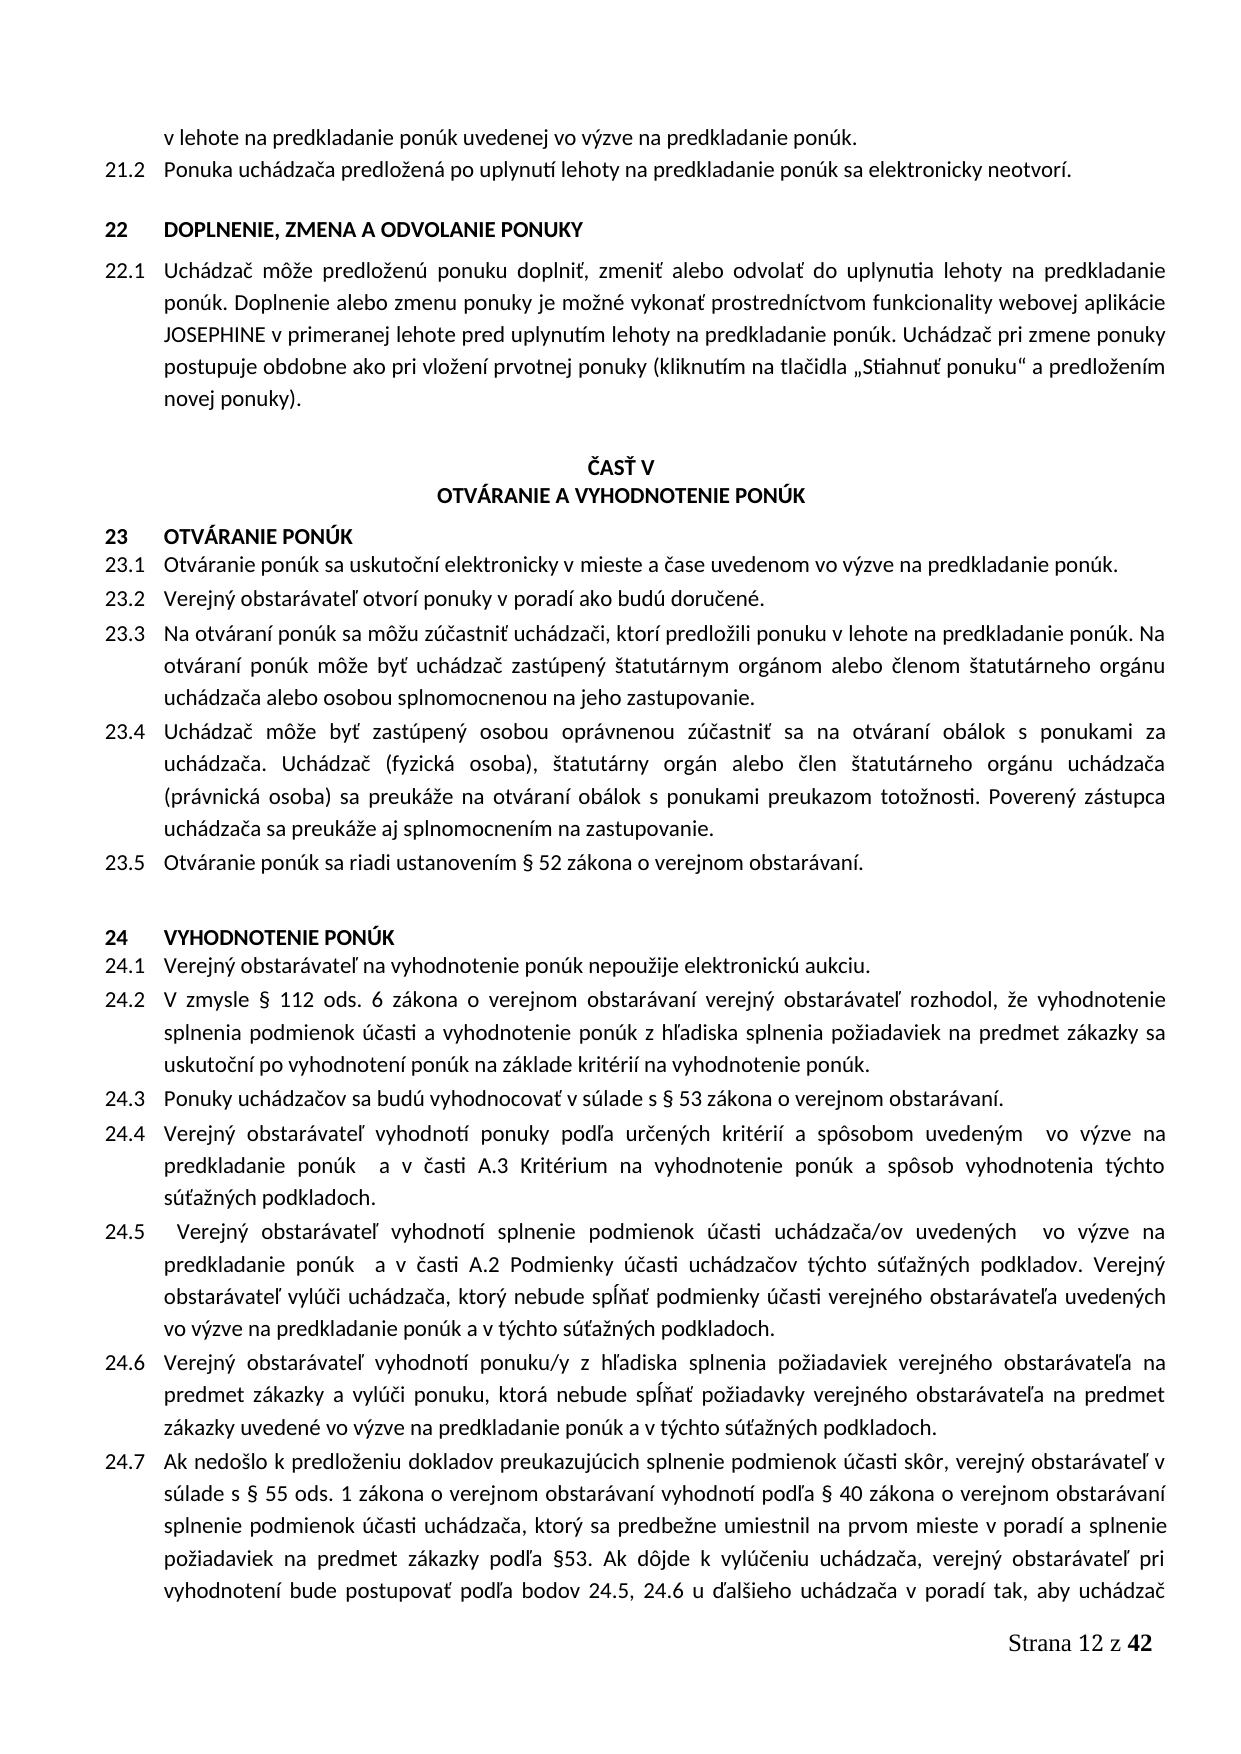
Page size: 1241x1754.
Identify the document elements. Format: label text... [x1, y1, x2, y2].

list Otváranie ponúk sa riadi ustanovením § 52 zákona o verejnom obstarávaní. [104, 848, 1167, 876]
list Verejný obstarávateľ vyhodnotí ponuky podľa určených kritérií a spôsobom uvedeným vo výzve na predkladanie ponúk a v časti A.3 Kritérium na vyhodnotenie ponúk a spôsob vyhodnotenia týchto súťažných podkladoch. [104, 1119, 1167, 1211]
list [104, 1447, 1167, 1604]
text Otváranie a vyhodnotenie ponúk [75, 481, 1167, 509]
list Doplnenie, zmena a odvolanie ponuky [104, 215, 1167, 243]
list Verejný obstarávateľ na vyhodnotenie ponúk nepoužije elektronickú aukciu. [104, 951, 1167, 979]
list VYHODNOTENIE PONÚK [104, 923, 1167, 951]
list Verejný obstarávateľ vyhodnotí splnenie podmienok účasti uchádzača/ov uvedených vo výzve na predkladanie ponúk a v časti A.2 Podmienky účasti uchádzačov týchto súťažných podkladov. Verejný obstarávateľ vylúči uchádzača, ktorý nebude spĺňať podmienky účasti verejného obstarávateľa uvedených vo výzve na predkladanie ponúk a v týchto súťažných podkladoch. [104, 1217, 1167, 1342]
list Uchádzač môže predloženú ponuku doplniť, zmeniť alebo odvolať do uplynutia lehoty na predkladanie ponúk. Doplnenie alebo zmenu ponuky je možné vykonať prostredníctvom funkcionality webovej aplikácie JOSEPHINE v primeranej lehote pred uplynutím lehoty na predkladanie ponúk. Uchádzač pri zmene ponuky postupuje obdobne ako pri vložení prvotnej ponuky (kliknutím na tlačidla „Stiahnuť ponuku“ a predložením novej ponuky). [104, 256, 1167, 413]
list Verejný obstarávateľ vyhodnotí ponuku/y z hľadiska splnenia požiadaviek verejného obstarávateľa na predmet zákazky a vylúči ponuku, ktorá nebude spĺňať požiadavky verejného obstarávateľa na predmet zákazky uvedené vo výzve na predkladanie ponúk a v týchto súťažných podkladoch. [104, 1348, 1167, 1441]
text Časť V [75, 453, 1167, 481]
list Otváranie ponúk [104, 522, 1167, 550]
text v lehote na predkladanie ponúk uvedenej vo výzve na predkladanie ponúk. [164, 123, 1167, 151]
list Otváranie ponúk sa uskutoční elektronicky v mieste a čase uvedenom vo výzve na predkladanie ponúk. [104, 550, 1167, 578]
list V zmysle § 112 ods. 6 zákona o verejnom obstarávaní verejný obstarávateľ rozhodol, že vyhodnotenie splnenia podmienok účasti a vyhodnotenie ponúk z hľadiska splnenia požiadaviek na predmet zákazky sa uskutoční po vyhodnotení ponúk na základe kritérií na vyhodnotenie ponúk. [104, 986, 1167, 1078]
list Uchádzač môže byť zastúpený osobou oprávnenou zúčastniť sa na otváraní obálok s ponukami za uchádzača. Uchádzač (fyzická osoba), štatutárny orgán alebo člen štatutárneho orgánu uchádzača (právnická osoba) sa preukáže na otváraní obálok s ponukami preukazom totožnosti. Poverený zástupca uchádzača sa preukáže aj splnomocnením na zastupovanie. [104, 717, 1167, 842]
list Verejný obstarávateľ otvorí ponuky v poradí ako budú doručené. [104, 584, 1167, 612]
list Na otváraní ponúk sa môžu zúčastniť uchádzači, ktorí predložili ponuku v lehote na predkladanie ponúk. Na otváraní ponúk môže byť uchádzač zastúpený štatutárnym orgánom alebo členom štatutárneho orgánu uchádzača alebo osobou splnomocnenou na jeho zastupovanie. [104, 619, 1167, 711]
list Ponuky uchádzačov sa budú vyhodnocovať v súlade s § 53 zákona o verejnom obstarávaní. [104, 1084, 1167, 1112]
list Ponuka uchádzača predložená po uplynutí lehoty na predkladanie ponúk sa elektronicky neotvorí. [104, 155, 1167, 183]
